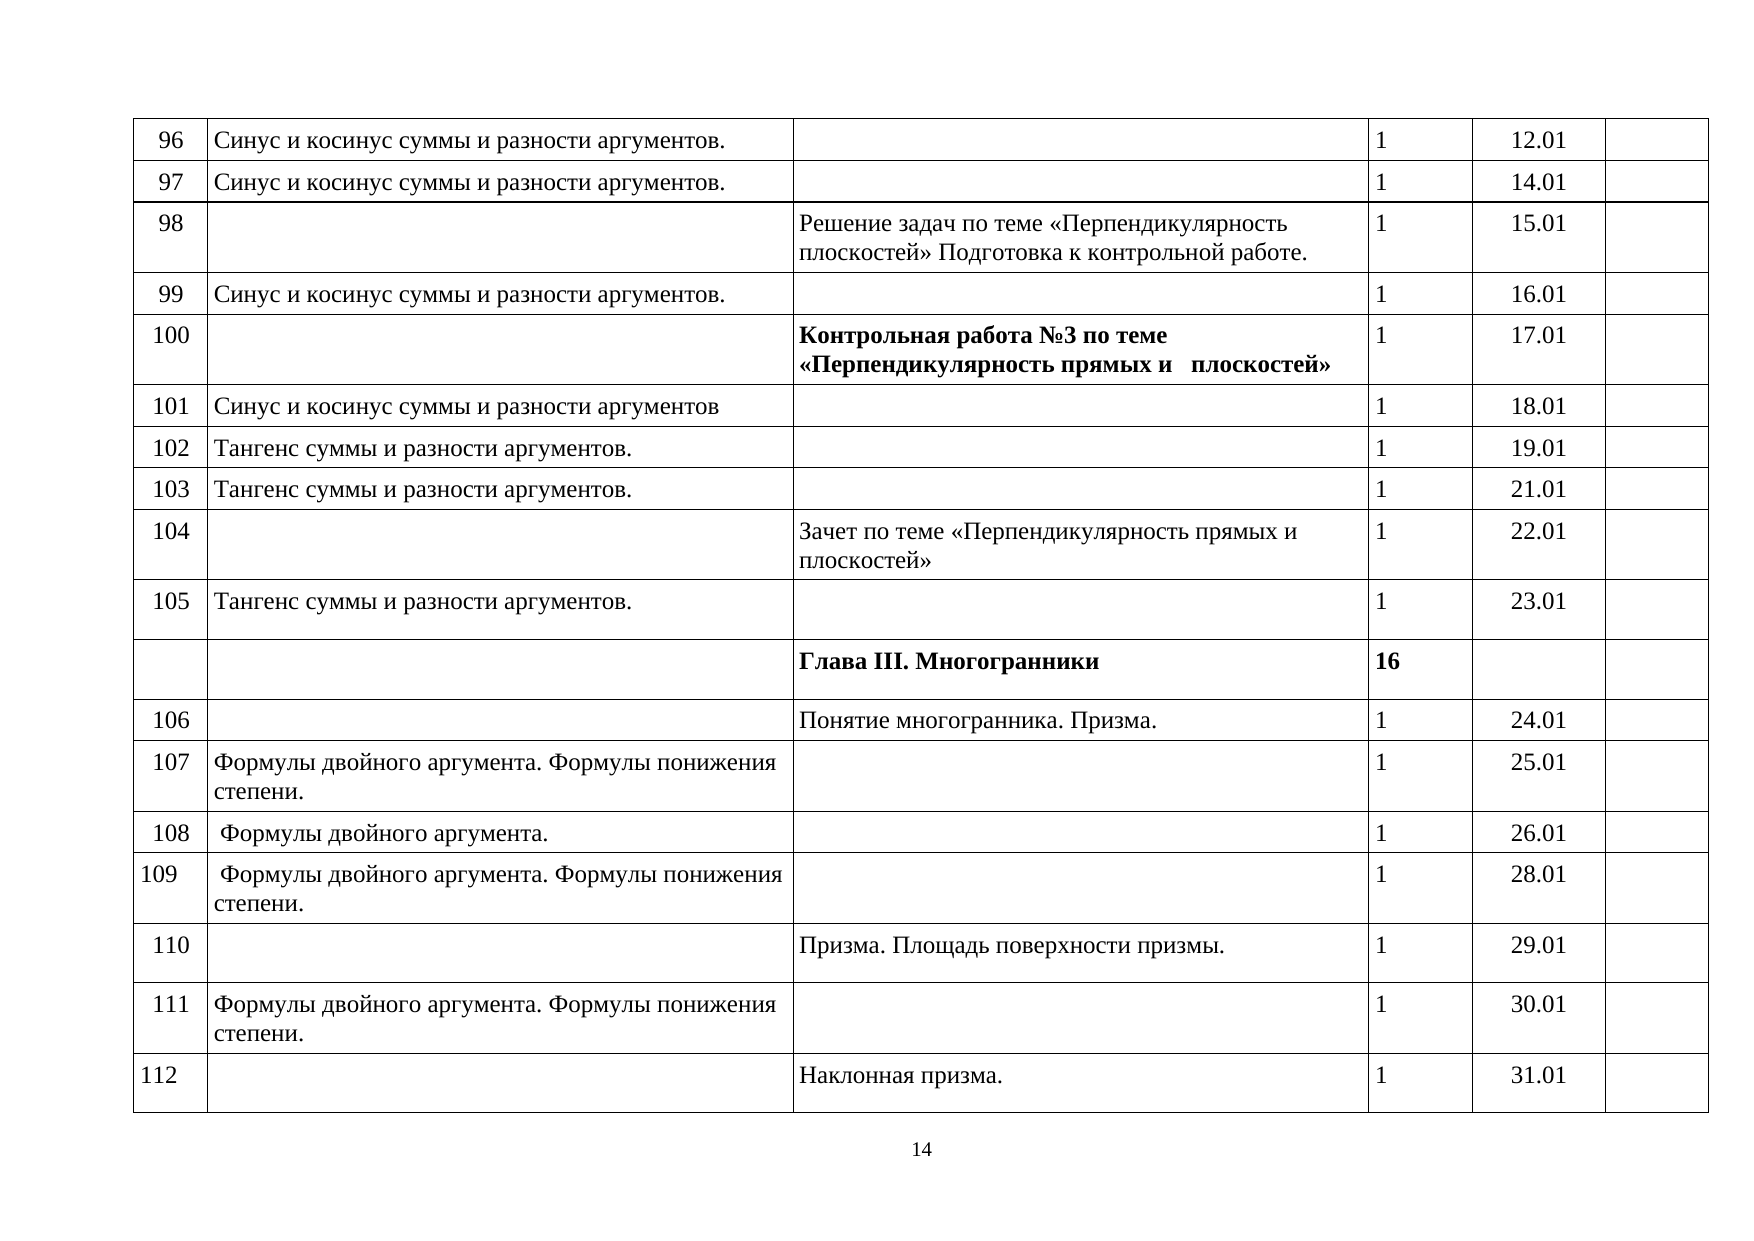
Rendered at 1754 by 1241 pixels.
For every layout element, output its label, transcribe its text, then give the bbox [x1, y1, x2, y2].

table_cell 1 [1369, 983, 1472, 1053]
table_cell 1 [1369, 315, 1472, 384]
table_cell 1 [1369, 853, 1472, 923]
table_cell 26.01 [1473, 812, 1605, 852]
table_cell 97 [134, 161, 207, 201]
table_cell Формулы двойного аргумента. Формулы понижения степени. [208, 853, 793, 923]
table_cell [208, 510, 793, 579]
table_cell Зачет по теме «Перпендикулярность прямых и плоскостей» [794, 510, 1368, 579]
table_cell 101 [134, 385, 207, 426]
table_cell [208, 315, 793, 384]
table_cell 16 [1369, 640, 1472, 698]
table_cell 112 [134, 1054, 207, 1112]
table_cell Тангенс суммы и разности аргументов. [208, 580, 793, 639]
table_cell [1606, 983, 1708, 1053]
table_cell 1 [1369, 924, 1472, 982]
table_cell 109 [134, 853, 207, 923]
table_cell 16.01 [1473, 273, 1605, 313]
table_cell Формулы двойного аргумента. [208, 812, 793, 852]
table_cell Решение задач по теме «Перпендикулярность плоскостей» Подготовка к контрольной работе. [794, 203, 1368, 272]
table_cell [1606, 161, 1708, 201]
table_cell [208, 1054, 793, 1112]
table_cell 104 [134, 510, 207, 579]
table_cell [1606, 580, 1708, 639]
table_cell 110 [134, 924, 207, 982]
table_cell [794, 468, 1368, 509]
table_cell 1 [1369, 700, 1472, 740]
table_cell [1606, 510, 1708, 579]
table_cell 14.01 [1473, 161, 1605, 201]
table_cell [794, 983, 1368, 1053]
table_cell 107 [134, 741, 207, 811]
table_cell Призма. Площадь поверхности призмы. [794, 924, 1368, 982]
table_cell [1606, 1054, 1708, 1112]
table_cell [208, 700, 793, 740]
table_cell [1606, 385, 1708, 426]
table_cell Тангенс суммы и разности аргументов. [208, 468, 793, 509]
table_cell [1606, 924, 1708, 982]
table_cell [1606, 315, 1708, 384]
table_cell [794, 273, 1368, 313]
table_cell 96 [134, 119, 207, 160]
table_cell [1606, 273, 1708, 313]
table_cell 1 [1369, 427, 1472, 467]
table_cell [1606, 427, 1708, 467]
table_cell 1 [1369, 385, 1472, 426]
table_cell 17.01 [1473, 315, 1605, 384]
table_cell 19.01 [1473, 427, 1605, 467]
table_cell [794, 741, 1368, 811]
table_cell 30.01 [1473, 983, 1605, 1053]
table_cell 1 [1369, 1054, 1472, 1112]
table_cell [1606, 741, 1708, 811]
table_cell 24.01 [1473, 700, 1605, 740]
table_cell Контрольная работа №3 по теме «Перпендикулярность прямых и плоскостей» [794, 315, 1368, 384]
table_cell Формулы двойного аргумента. Формулы понижения степени. [208, 983, 793, 1053]
table_cell [794, 161, 1368, 201]
table_cell 1 [1369, 119, 1472, 160]
table_cell 98 [134, 203, 207, 272]
table_cell [794, 119, 1368, 160]
table_cell Наклонная призма. [794, 1054, 1368, 1112]
table_cell 31.01 [1473, 1054, 1605, 1112]
table_cell 105 [134, 580, 207, 639]
table_cell 1 [1369, 741, 1472, 811]
table_cell 1 [1369, 273, 1472, 313]
table_cell 108 [134, 812, 207, 852]
table_cell 22.01 [1473, 510, 1605, 579]
table_cell 1 [1369, 468, 1472, 509]
table_cell [208, 640, 793, 698]
table_cell 99 [134, 273, 207, 313]
table_cell 21.01 [1473, 468, 1605, 509]
table_cell Формулы двойного аргумента. Формулы понижения степени. [208, 741, 793, 811]
table_cell [208, 203, 793, 272]
table_cell 23.01 [1473, 580, 1605, 639]
table_cell Синус и косинус суммы и разности аргументов. [208, 273, 793, 313]
table_cell [134, 640, 207, 698]
table_cell 29.01 [1473, 924, 1605, 982]
table_cell [1606, 853, 1708, 923]
table_cell Синус и косинус суммы и разности аргументов. [208, 161, 793, 201]
table_cell [794, 427, 1368, 467]
table_cell 1 [1369, 812, 1472, 852]
table_cell 15.01 [1473, 203, 1605, 272]
table_cell [1606, 119, 1708, 160]
table_cell [1606, 640, 1708, 698]
table_cell 1 [1369, 203, 1472, 272]
table_cell [794, 812, 1368, 852]
table_cell [794, 853, 1368, 923]
table_cell Тангенс суммы и разности аргументов. [208, 427, 793, 467]
table_cell [208, 924, 793, 982]
table_cell [794, 385, 1368, 426]
table_cell [1606, 700, 1708, 740]
table_cell [794, 580, 1368, 639]
table_cell 1 [1369, 510, 1472, 579]
table_cell 1 [1369, 161, 1472, 201]
table_cell 25.01 [1473, 741, 1605, 811]
table_cell 18.01 [1473, 385, 1605, 426]
table_cell [1606, 812, 1708, 852]
table_cell 1 [1369, 580, 1472, 639]
table_cell [1606, 203, 1708, 272]
table_cell 100 [134, 315, 207, 384]
table_cell [1606, 468, 1708, 509]
table_cell 12.01 [1473, 119, 1605, 160]
table_cell Глава III. Многогранники [794, 640, 1368, 698]
table_cell 28.01 [1473, 853, 1605, 923]
table_cell Синус и косинус суммы и разности аргументов [208, 385, 793, 426]
table_cell 103 [134, 468, 207, 509]
table_cell 102 [134, 427, 207, 467]
table_cell Синус и косинус суммы и разности аргументов. [208, 119, 793, 160]
table_cell 111 [134, 983, 207, 1053]
table_cell [1473, 640, 1605, 698]
table_cell Понятие многогранника. Призма. [794, 700, 1368, 740]
table_cell 106 [134, 700, 207, 740]
